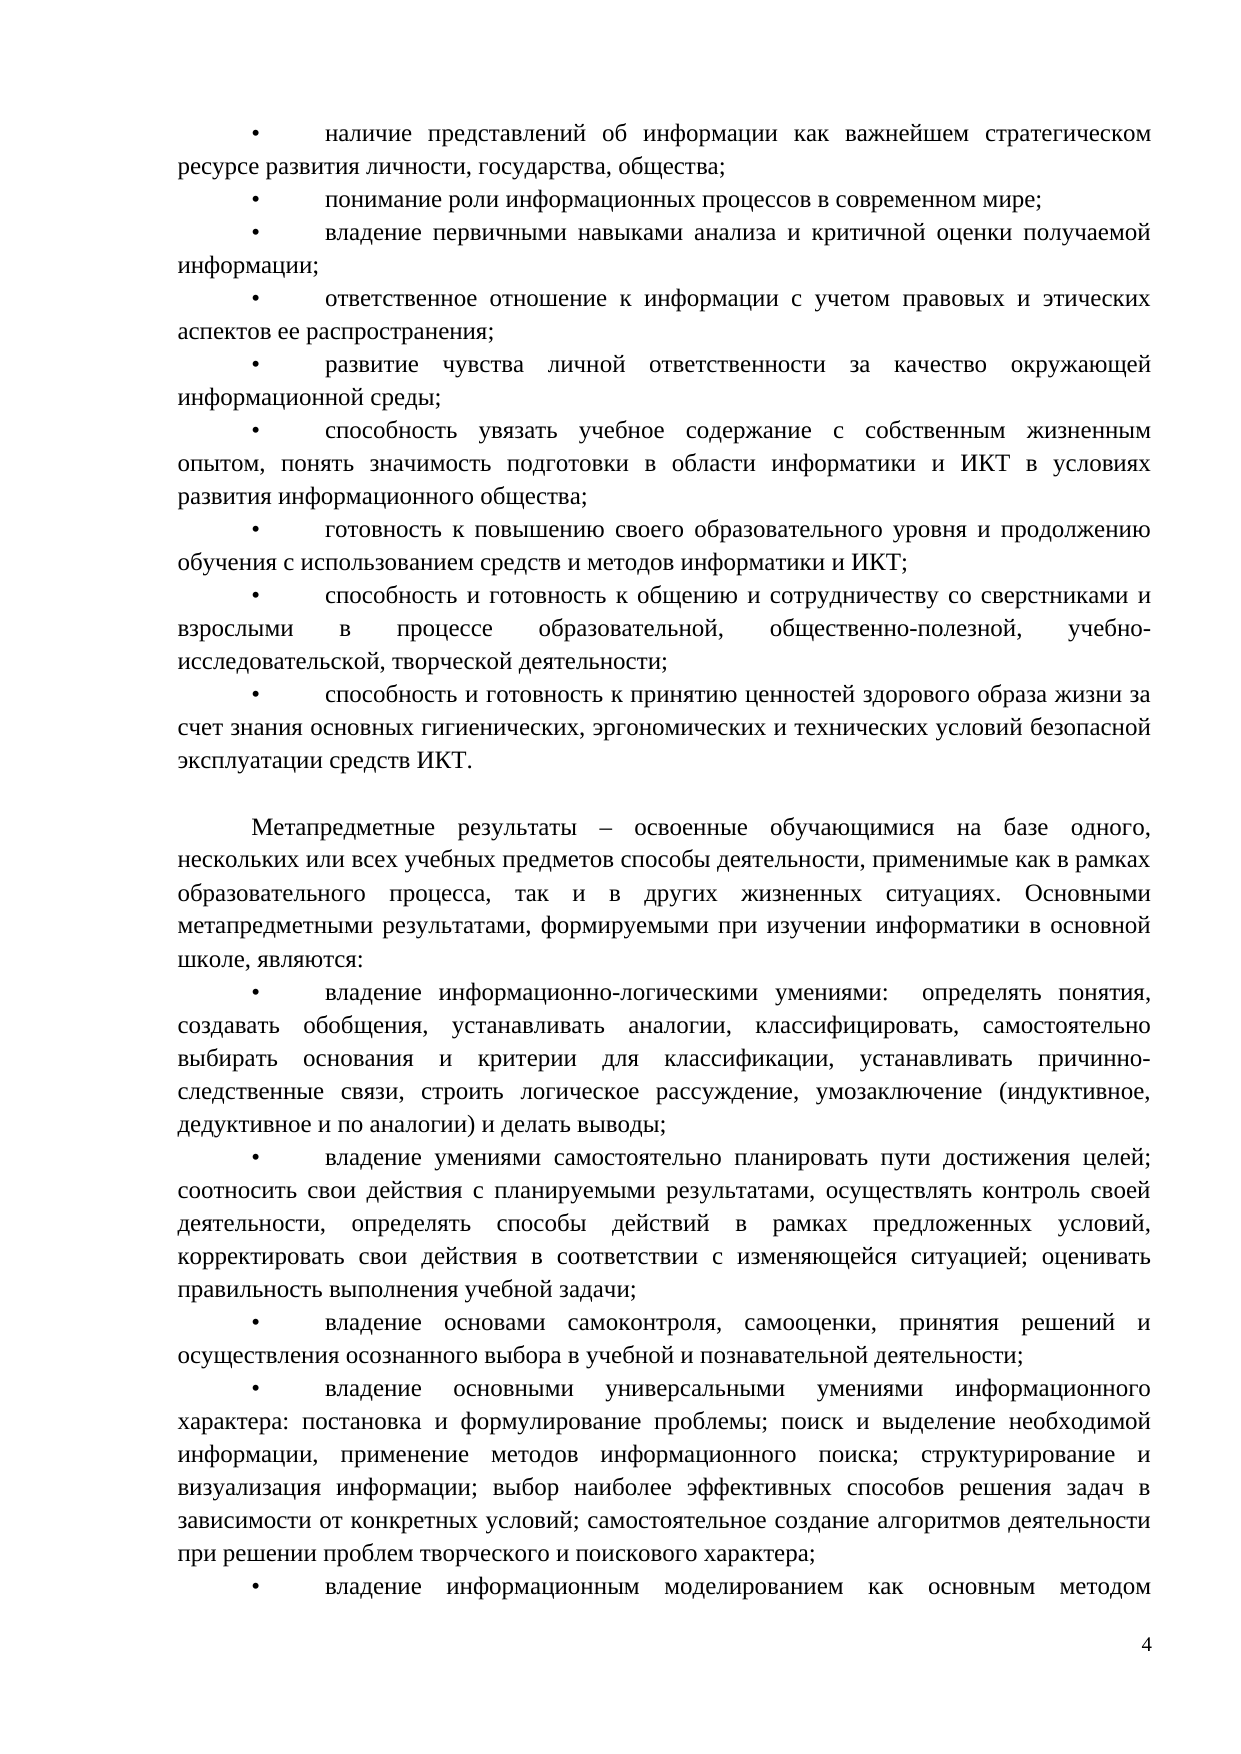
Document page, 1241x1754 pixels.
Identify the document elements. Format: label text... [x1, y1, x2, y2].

list владение умениями самостоятельно планировать пути достижения целей; соотносить свои действия с планируемыми результатами, осуществлять контроль своей деятельности, определять способы действий в рамках предложенных условий, корректировать свои действия в соответствии с изменяющейся ситуацией; оценивать правильность выполнения учебной задачи; [177, 1142, 1152, 1303]
list способность и готовность к принятию ценностей здорового образа жизни за счет знания основных гигиенических, эргономических и технических условий безопасной эксплуатации средств ИКТ. [177, 679, 1152, 774]
list владение основными универсальными умениями информационного характера: постановка и формулирование проблемы; поиск и выделение необходимой информации, применение методов информационного поиска; структурирование и визуализация информации; выбор наиболее эффективных способов решения задач в зависимости от конкретных условий; самостоятельное создание алгоритмов деятельности при решении проблем творческого и поискового характера; [177, 1373, 1152, 1567]
list способность увязать учебное содержание с собственным жизненным опытом, понять значимость подготовки в области информатики и ИКТ в условиях развития информационного общества; [177, 415, 1152, 510]
list владение основами самоконтроля, самооценки, принятия решений и осуществления осознанного выбора в учебной и познавательной деятельности; [177, 1307, 1152, 1369]
list способность и готовность к общению и сотрудничеству со сверстниками и взрослыми в процессе образовательной, общественно-полезной, учебно-исследовательской, творческой деятельности; [177, 580, 1152, 675]
list наличие представлений об информации как важнейшем стратегическом ресурсе развития личности, государства, общества; [177, 118, 1152, 180]
list ответственное отношение к информации с учетом правовых и этических аспектов ее распространения; [177, 283, 1152, 345]
list владение информационно-логическими умениями: определять понятия, создавать обобщения, устанавливать аналогии, классифицировать, самостоятельно выбирать основания и критерии для классификации, устанавливать причинно-следственные связи, строить логическое рассуждение, умозаключение (индуктивное, дедуктивное и по аналогии) и делать выводы; [177, 977, 1152, 1137]
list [177, 1571, 1152, 1600]
list готовность к повышению своего образовательного уровня и продолжению обучения с использованием средств и методов информатики и ИКТ; [177, 514, 1152, 576]
list владение первичными навыками анализа и критичной оценки получаемой информации; [177, 217, 1152, 279]
list понимание роли информационных процессов в современном мире; [177, 184, 1152, 213]
list развитие чувства личной ответственности за качество окружающей информационной среды; [177, 349, 1152, 411]
text Метапредметные результаты – освоенные обучающимися на базе одного, нескольких или всех учебных предметов способы деятельности, применимые как в рамках образовательного процесса, так и в других жизненных ситуациях. Основными метапредметными результатами, формируемыми при изучении информатики в основной школе, являются: [177, 812, 1152, 972]
